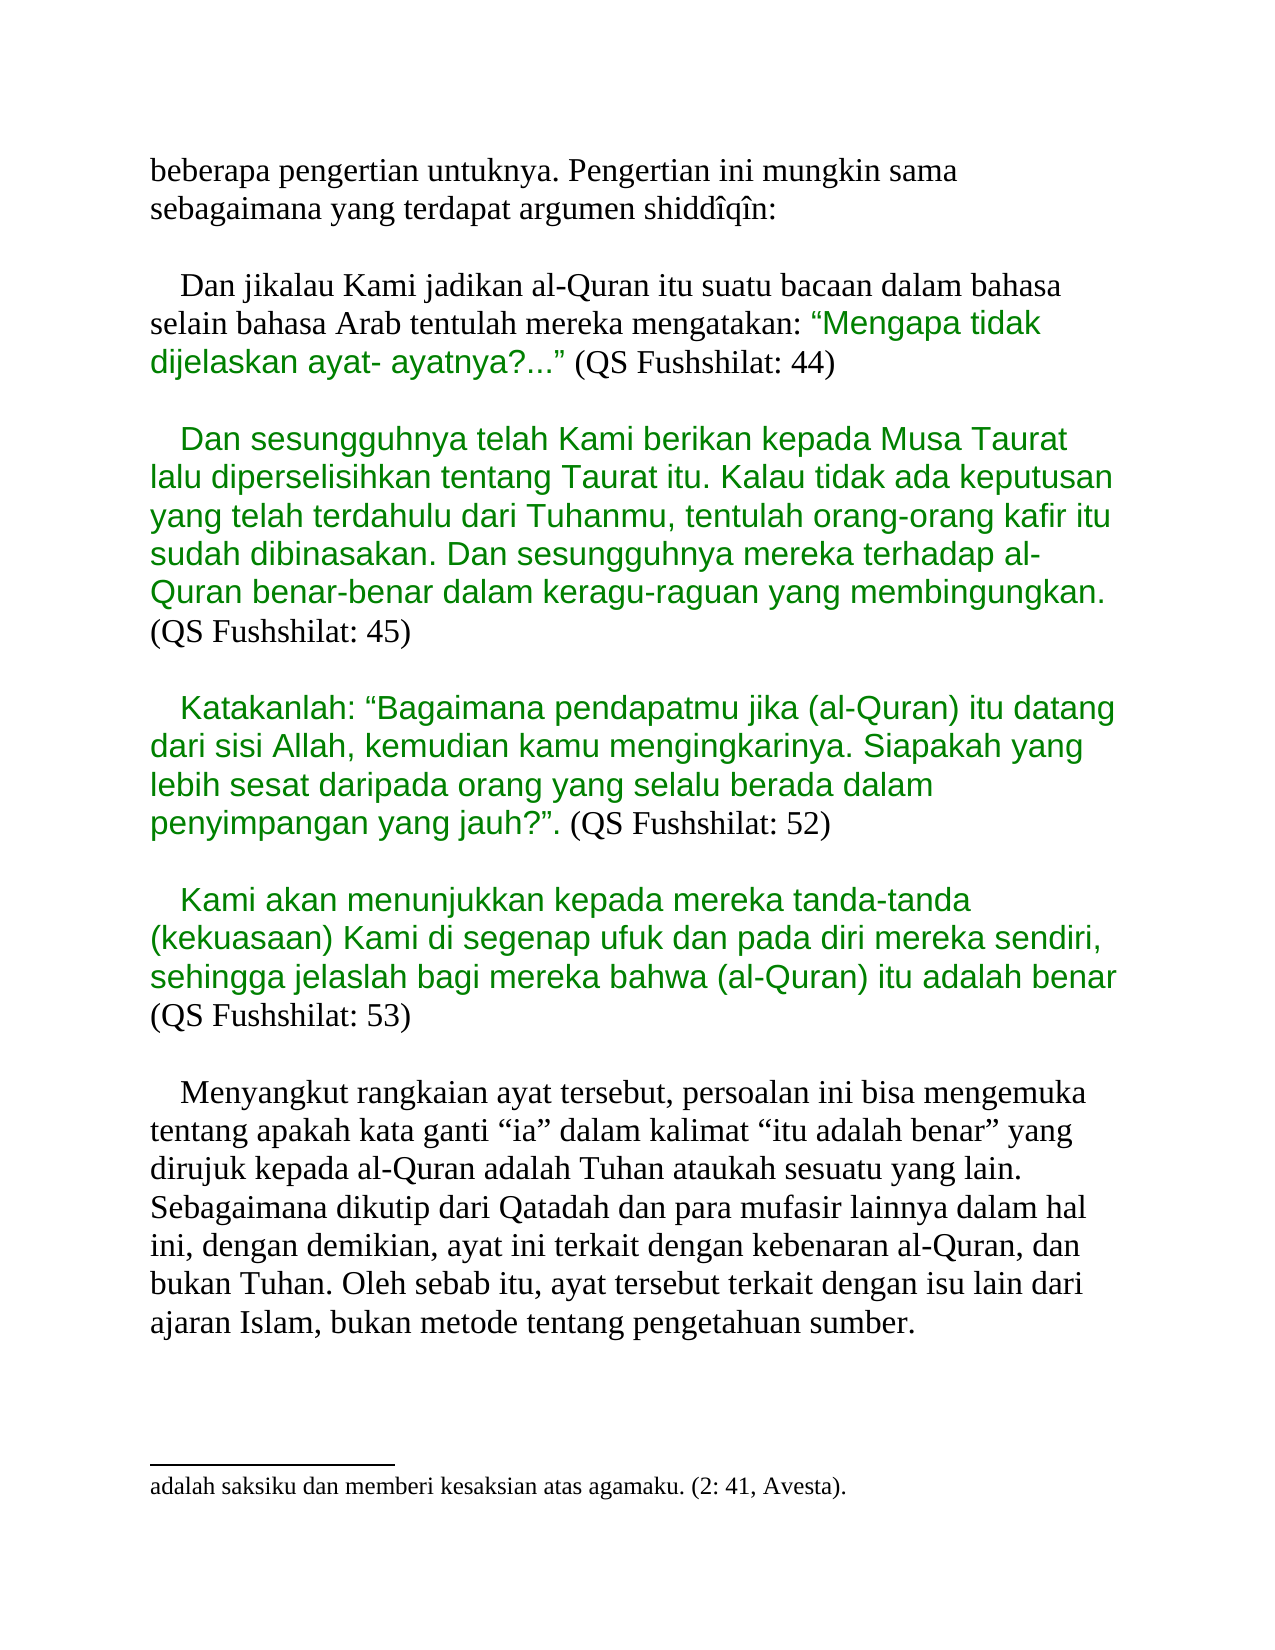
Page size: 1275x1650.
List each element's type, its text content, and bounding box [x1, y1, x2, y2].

text Dalam ayat 18 surah Ali Imran disebutkan, “Allah menyaksikan bahwa tidak ada tuhan (yang pantas disembah) selain Dia.” Ada masalah kesaksian Tuhan tentang keunikan-Nya sehingga ia perlu mengingat beberapa pengertian untuknya. Pengertian ini mungkin sama sebagaimana yang terdapat argumen shiddîqîn: [150, 150, 1125, 227]
text Dan jikalau Kami jadikan al-Quran itu suatu bacaan dalam bahasa selain bahasa Arab tentulah mereka mengatakan: “Mengapa tidak dijelaskan ayat- ayatnya?...” (QS Fushshilat: 44) [150, 265, 1125, 380]
text Menyangkut rangkaian ayat tersebut, persoalan ini bisa mengemuka tentang apakah kata ganti “ia” dalam kalimat “itu adalah benar” yang dirujuk kepada al-Quran adalah Tuhan ataukah sesuatu yang lain. Sebagaimana dikutip dari Qatadah dan para mufasir lainnya dalam hal ini, dengan demikian, ayat ini terkait dengan kebenaran al-Quran, dan bukan Tuhan. Oleh sebab itu, ayat tersebut terkait dengan isu lain dari ajaran Islam, bukan metode tentang pengetahuan sumber. [150, 1072, 1125, 1340]
text Kami akan menunjukkan kepada mereka tanda-tanda (kekuasaan) Kami di segenap ufuk dan pada diri mereka sendiri, sehingga jelaslah bagi mereka bahwa (al-Quran) itu adalah benar (QS Fushshilat: 53) [150, 880, 1125, 1034]
text Dan sesungguhnya telah Kami berikan kepada Musa Taurat lalu diperselisihkan tentang Taurat itu. Kalau tidak ada keputusan yang telah terdahulu dari Tuhanmu, tentulah orang-orang kafir itu sudah dibinasakan. Dan sesungguhnya mereka terhadap al-Quran benar-benar dalam keragu-raguan yang membingungkan. (QS Fushshilat: 45) [150, 419, 1125, 649]
text Katakanlah: “Bagaimana pendapatmu jika (al-Quran) itu datang dari sisi Allah, kemudian kamu mengingkarinya. Siapakah yang lebih sesat daripada orang yang selalu berada dalam penyimpangan yang jauh?”. (QS Fushshilat: 52) [150, 688, 1125, 842]
